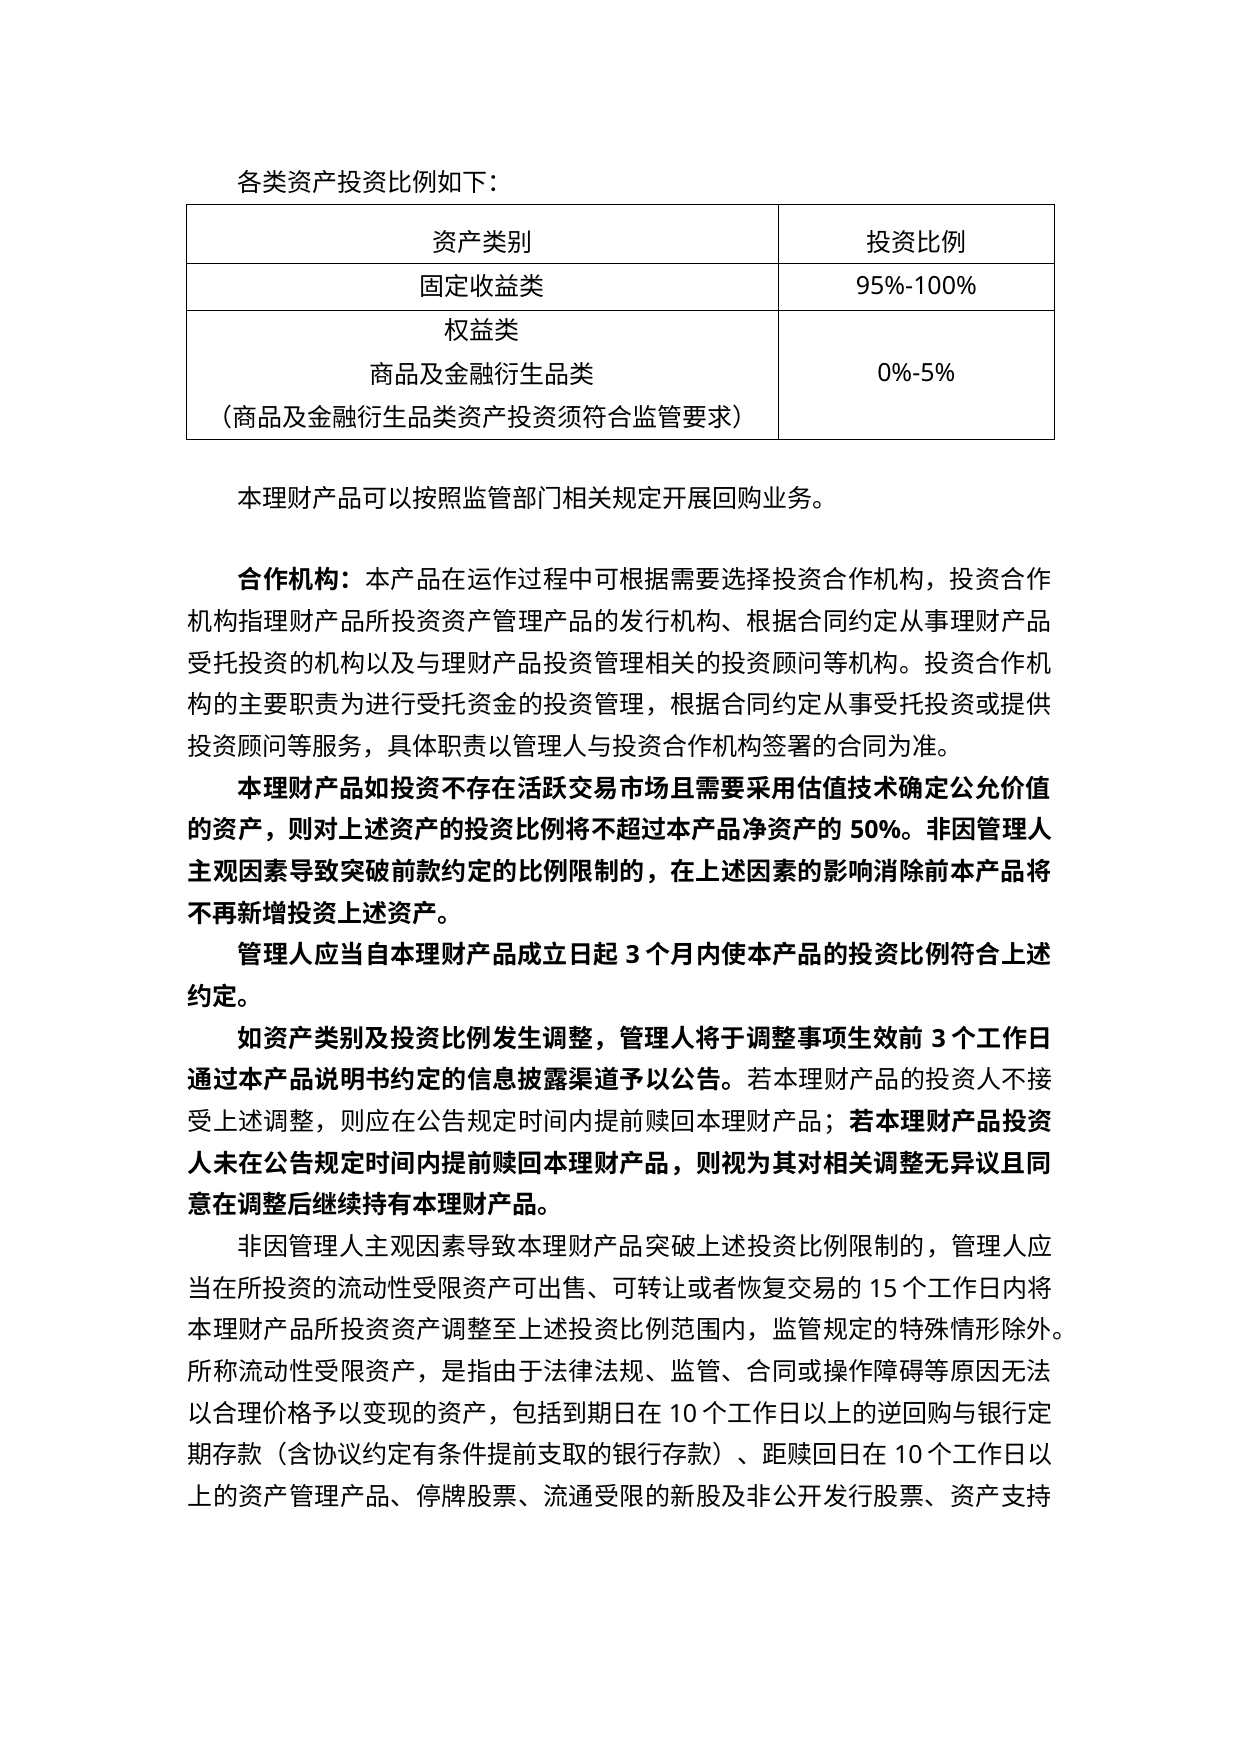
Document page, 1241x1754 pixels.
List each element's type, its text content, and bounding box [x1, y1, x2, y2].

text 各类资产投资比例如下： [187, 162, 1053, 198]
text 管理人应当自本理财产品成立日起3个月内使本产品的投资比例符合上述约定。 [187, 935, 1053, 1013]
table_cell 95%-100% [779, 264, 1054, 309]
table_header 投资比例 [779, 205, 1054, 263]
text 如资产类别及投资比例发生调整，管理人将于调整事项生效前3个工作日通过本产品说明书约定的信息披露渠道予以公告。若本理财产品的投资人不接受上述调整，则应在公告规定时间内提前赎回本理财产品；若本理财产品投资人未在公告规定时间内提前赎回本理财产品，则视为其对相关调整无异议且同意在调整后继续持有本理财产品。 [187, 1018, 1053, 1221]
text 本理财产品可以按照监管部门相关规定开展回购业务。 [187, 479, 1053, 515]
text 合作机构：本产品在运作过程中可根据需要选择投资合作机构，投资合作机构指理财产品所投资资产管理产品的发行机构、根据合同约定从事理财产品受托投资的机构以及与理财产品投资管理相关的投资顾问等机构。投资合作机构的主要职责为进行受托资金的投资管理，根据合同约定从事受托投资或提供投资顾问等服务，具体职责以管理人与投资合作机构签署的合同为准。 [187, 560, 1053, 763]
text 本理财产品如投资不存在活跃交易市场且需要采用估值技术确定公允价值的资产，则对上述资产的投资比例将不超过本产品净资产的50%。非因管理人主观因素导致突破前款约定的比例限制的，在上述因素的影响消除前本产品将不再新增投资上述资产。 [187, 768, 1053, 929]
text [187, 1226, 1053, 1513]
table_cell 0%-5% [779, 311, 1054, 439]
table_cell 固定收益类 [187, 264, 778, 309]
table_header 资产类别 [187, 205, 778, 263]
table_cell 权益类 商品及金融衍生品类 （商品及金融衍生品类资产投资须符合监管要求） [187, 311, 778, 439]
